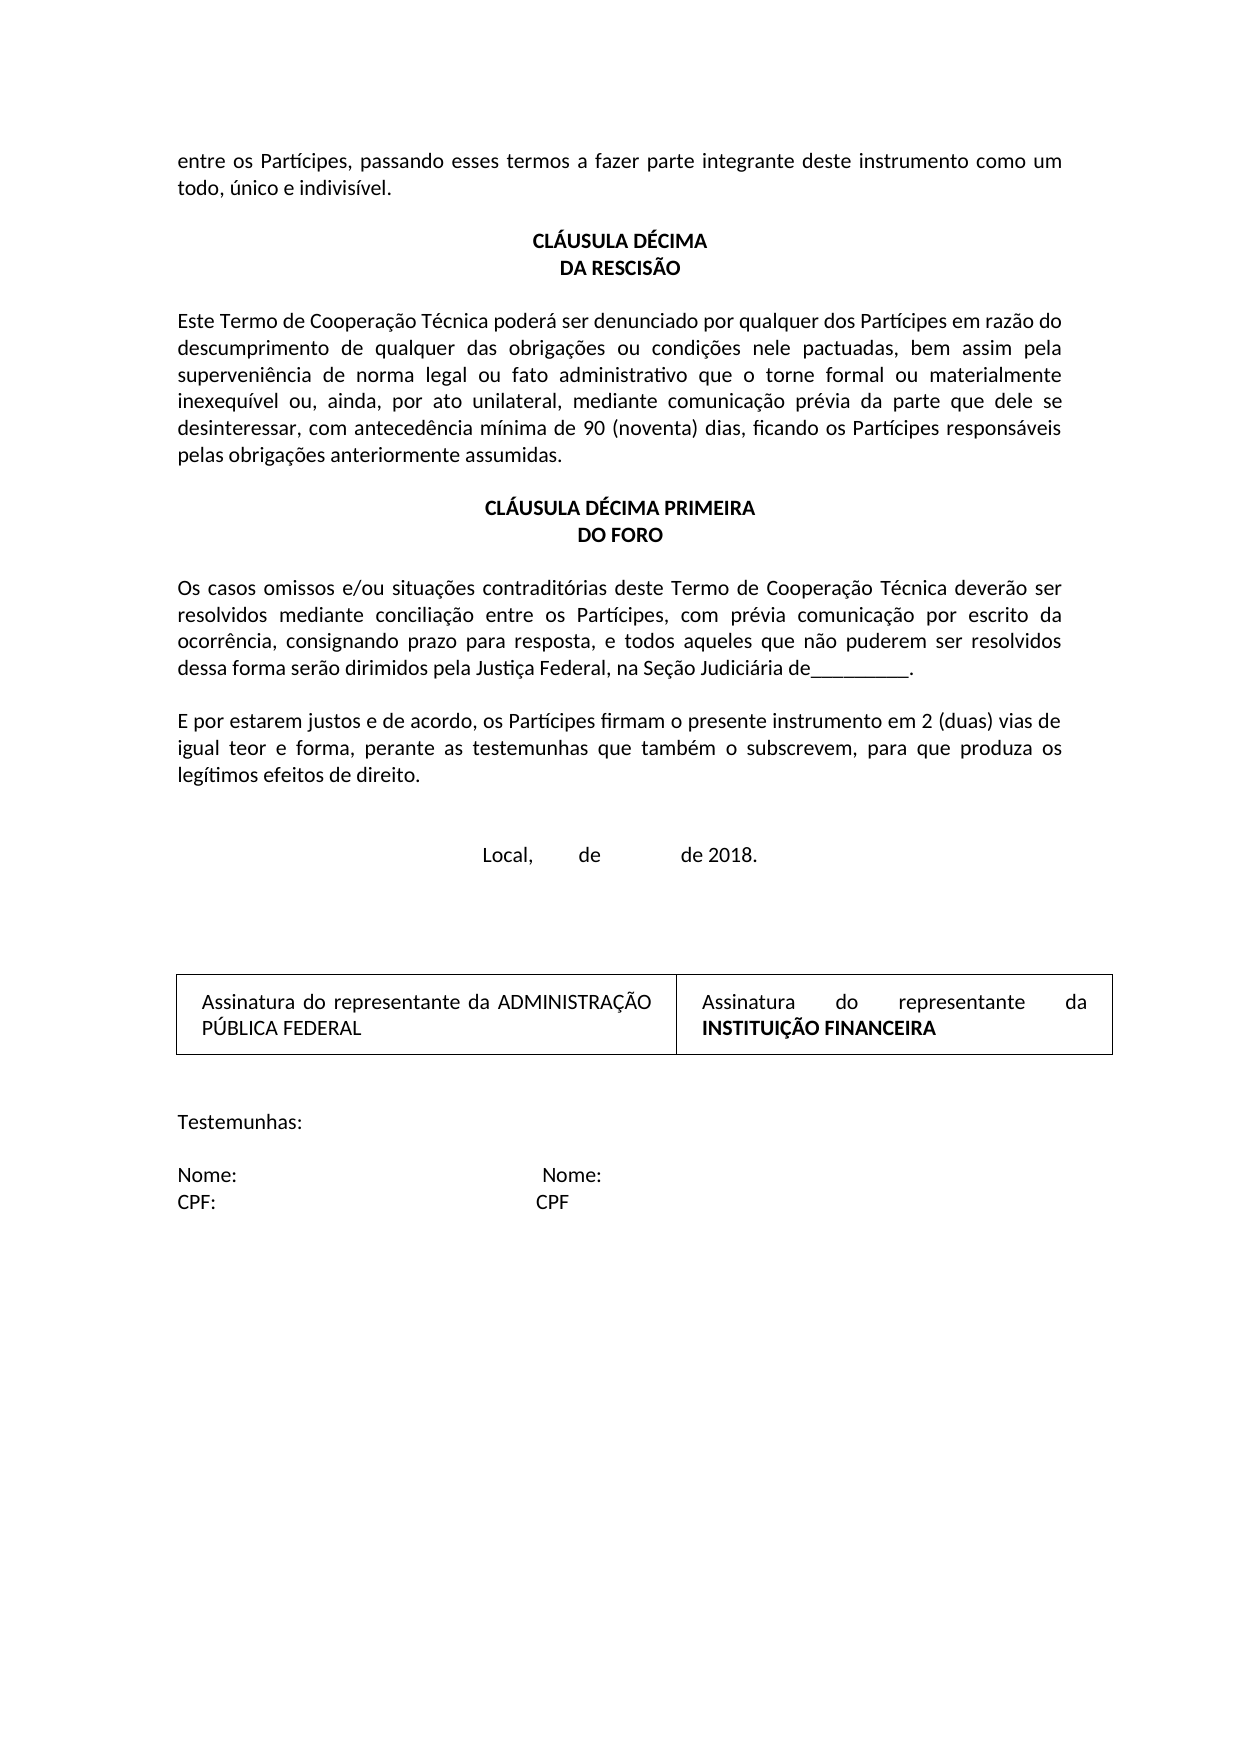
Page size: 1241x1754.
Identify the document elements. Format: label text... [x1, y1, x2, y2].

table_header Assinatura do representante da ADMINISTRAÇÃO PÚBLICA FEDERAL [177, 975, 676, 1054]
text Local, de de 2018. [177, 841, 1063, 868]
table_header Assinatura do representante da INSTITUIÇÃO FINANCEIRA [677, 975, 1112, 1054]
text CLÁUSULA DÉCIMA [177, 228, 1063, 254]
text DA RESCISÃO [177, 254, 1063, 281]
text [177, 148, 1063, 201]
text Este Termo de Cooperação Técnica poderá ser denunciado por qualquer dos Partícipes em razão do descumprimento de qualquer das obrigações ou condições nele pactuadas, bem assim pela superveniência de norma legal ou fato administrativo que o torne formal ou materialmente inexequível ou, ainda, por ato unilateral, mediante comunicação prévia da parte que dele se desinteressar, com antecedência mínima de 90 (noventa) dias, ficando os Partícipes responsáveis pelas obrigações anteriormente assumidas. [177, 308, 1063, 468]
text DO FORO [177, 521, 1063, 548]
text CPF: CPF [177, 1188, 1063, 1215]
text Nome: Nome: [177, 1161, 1063, 1188]
text Testemunhas: [177, 1108, 1063, 1135]
text E por estarem justos e de acordo, os Partícipes firmam o presente instrumento em 2 (duas) vias de igual teor e forma, perante as testemunhas que também o subscrevem, para que produza os legítimos efeitos de direito. [177, 708, 1063, 788]
text CLÁUSULA DÉCIMA PRIMEIRA [177, 494, 1063, 521]
text Os casos omissos e/ou situações contraditórias deste Termo de Cooperação Técnica deverão ser resolvidos mediante conciliação entre os Partícipes, com prévia comunicação por escrito da ocorrência, consignando prazo para resposta, e todos aqueles que não puderem ser resolvidos dessa forma serão dirimidos pela Justiça Federal, na Seção Judiciária de_________. [177, 574, 1063, 681]
